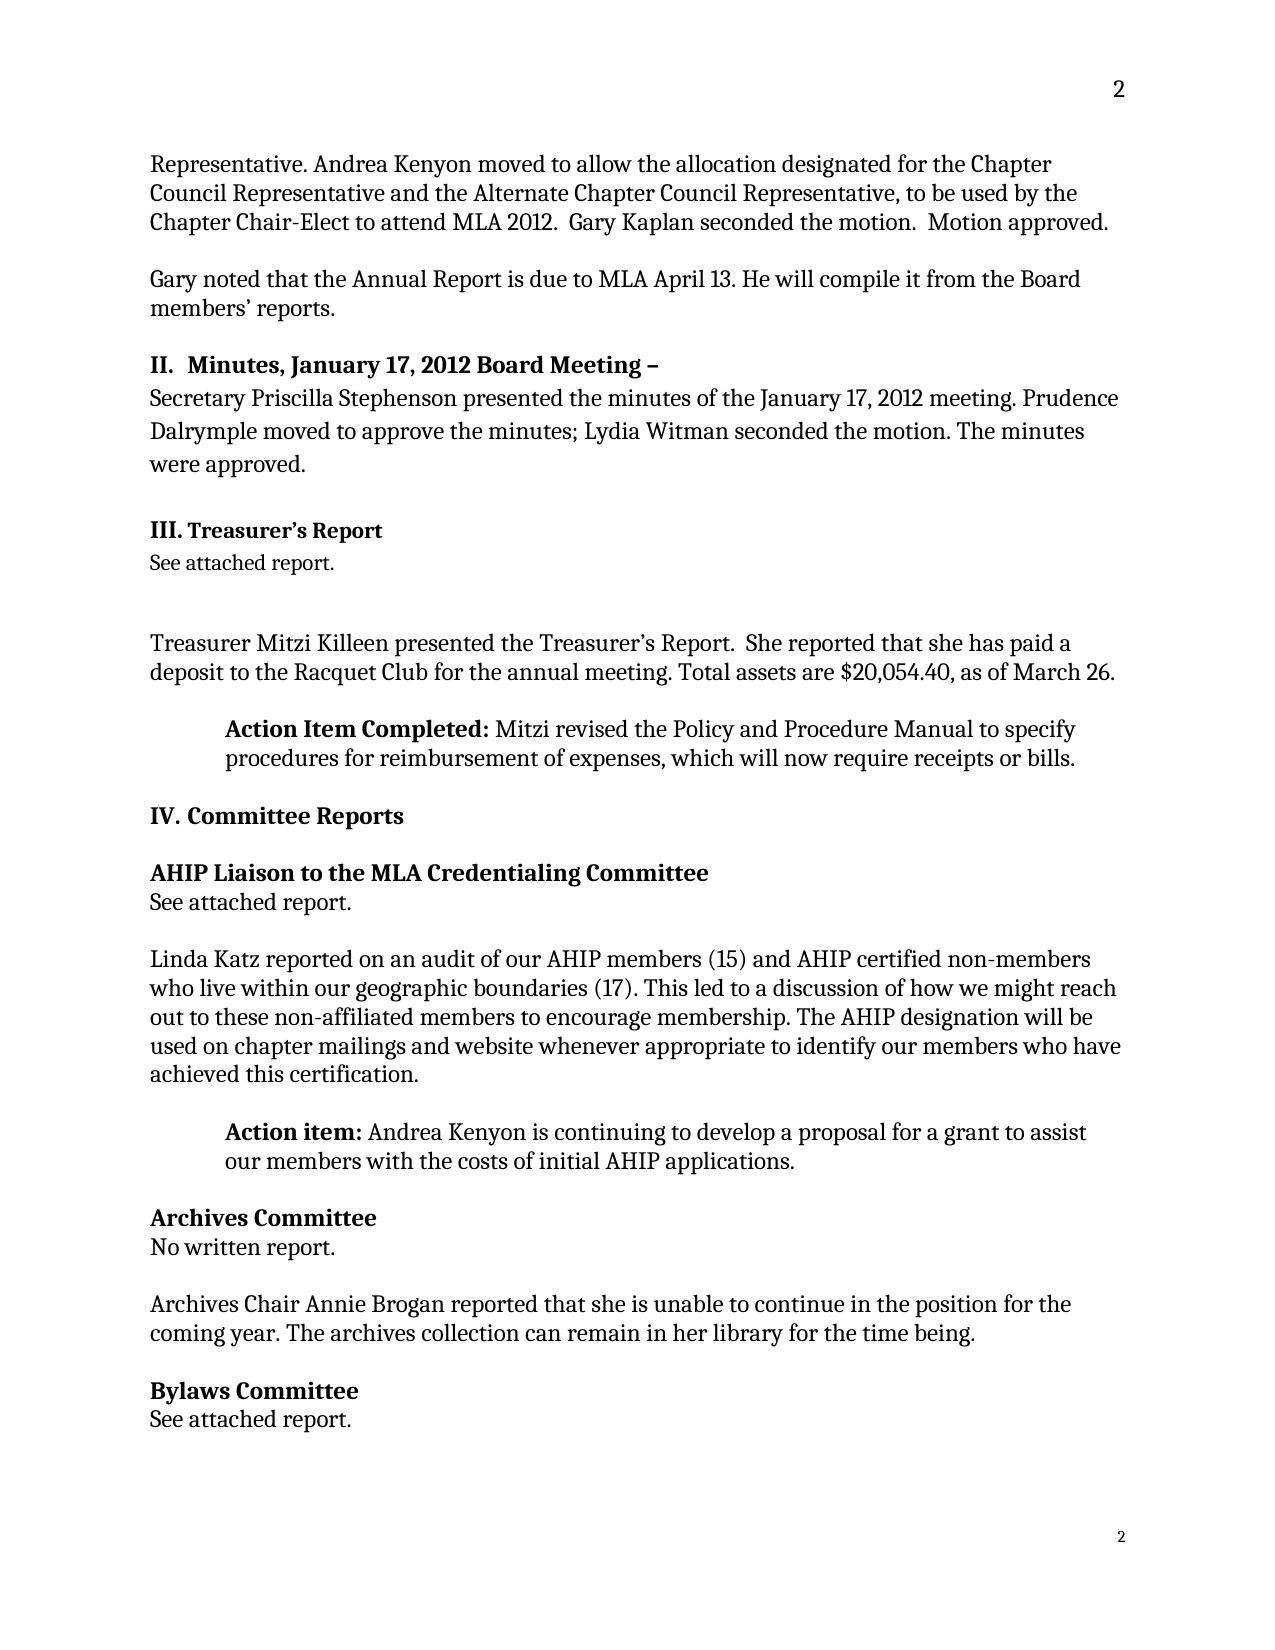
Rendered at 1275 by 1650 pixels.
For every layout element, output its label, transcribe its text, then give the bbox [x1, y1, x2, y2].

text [150, 150, 1125, 236]
list See attached report. [150, 549, 1125, 576]
text Gary noted that the Annual Report is due to MLA April 13. He will compile it from the Board members’ reports. [150, 265, 1125, 322]
text Linda Katz reported on an audit of our AHIP members (15) and AHIP certified non-members who live within our geographic boundaries (17). This led to a discussion of how we might reach out to these non-affiliated members to encourage membership. The AHIP designation will be used on chapter mailings and website whenever appropriate to identify our members who have achieved this certification. [150, 945, 1125, 1089]
text Archives Chair Annie Brogan reported that she is unable to continue in the position for the coming year. The archives collection can remain in her library for the time being. [150, 1290, 1125, 1348]
text AHIP Liaison to the MLA Credentialing Committee [150, 859, 1125, 888]
text Bylaws Committee [150, 1377, 1125, 1405]
list Minutes, January 17, 2012 Board Meeting – [150, 351, 1125, 380]
list Secretary Priscilla Stephenson presented the minutes of the January 17, 2012 meeting. Prudence Dalrymple moved to approve the minutes; Lydia Witman seconded the motion. The minutes were approved. [150, 384, 1125, 479]
list Committee Reports [150, 802, 1125, 830]
text Treasurer Mitzi Killeen presented the Treasurer’s Report. She reported that she has paid a deposit to the Racquet Club for the annual meeting. Total assets are $20,054.40, as of March 26. [150, 629, 1125, 687]
text See attached report. [150, 888, 1125, 917]
text Action item: Andrea Kenyon is continuing to develop a proposal for a grant to assist our members with the costs of initial AHIP applications. [225, 1118, 1125, 1175]
text See attached report. [150, 1405, 1125, 1434]
text No written report. [150, 1233, 1125, 1262]
text Action Item Completed: Mitzi revised the Policy and Procedure Manual to specify procedures for reimbursement of expenses, which will now require receipts or bills. [225, 715, 1125, 773]
text Archives Committee [150, 1204, 1125, 1233]
list Treasurer’s Report [150, 516, 1125, 545]
